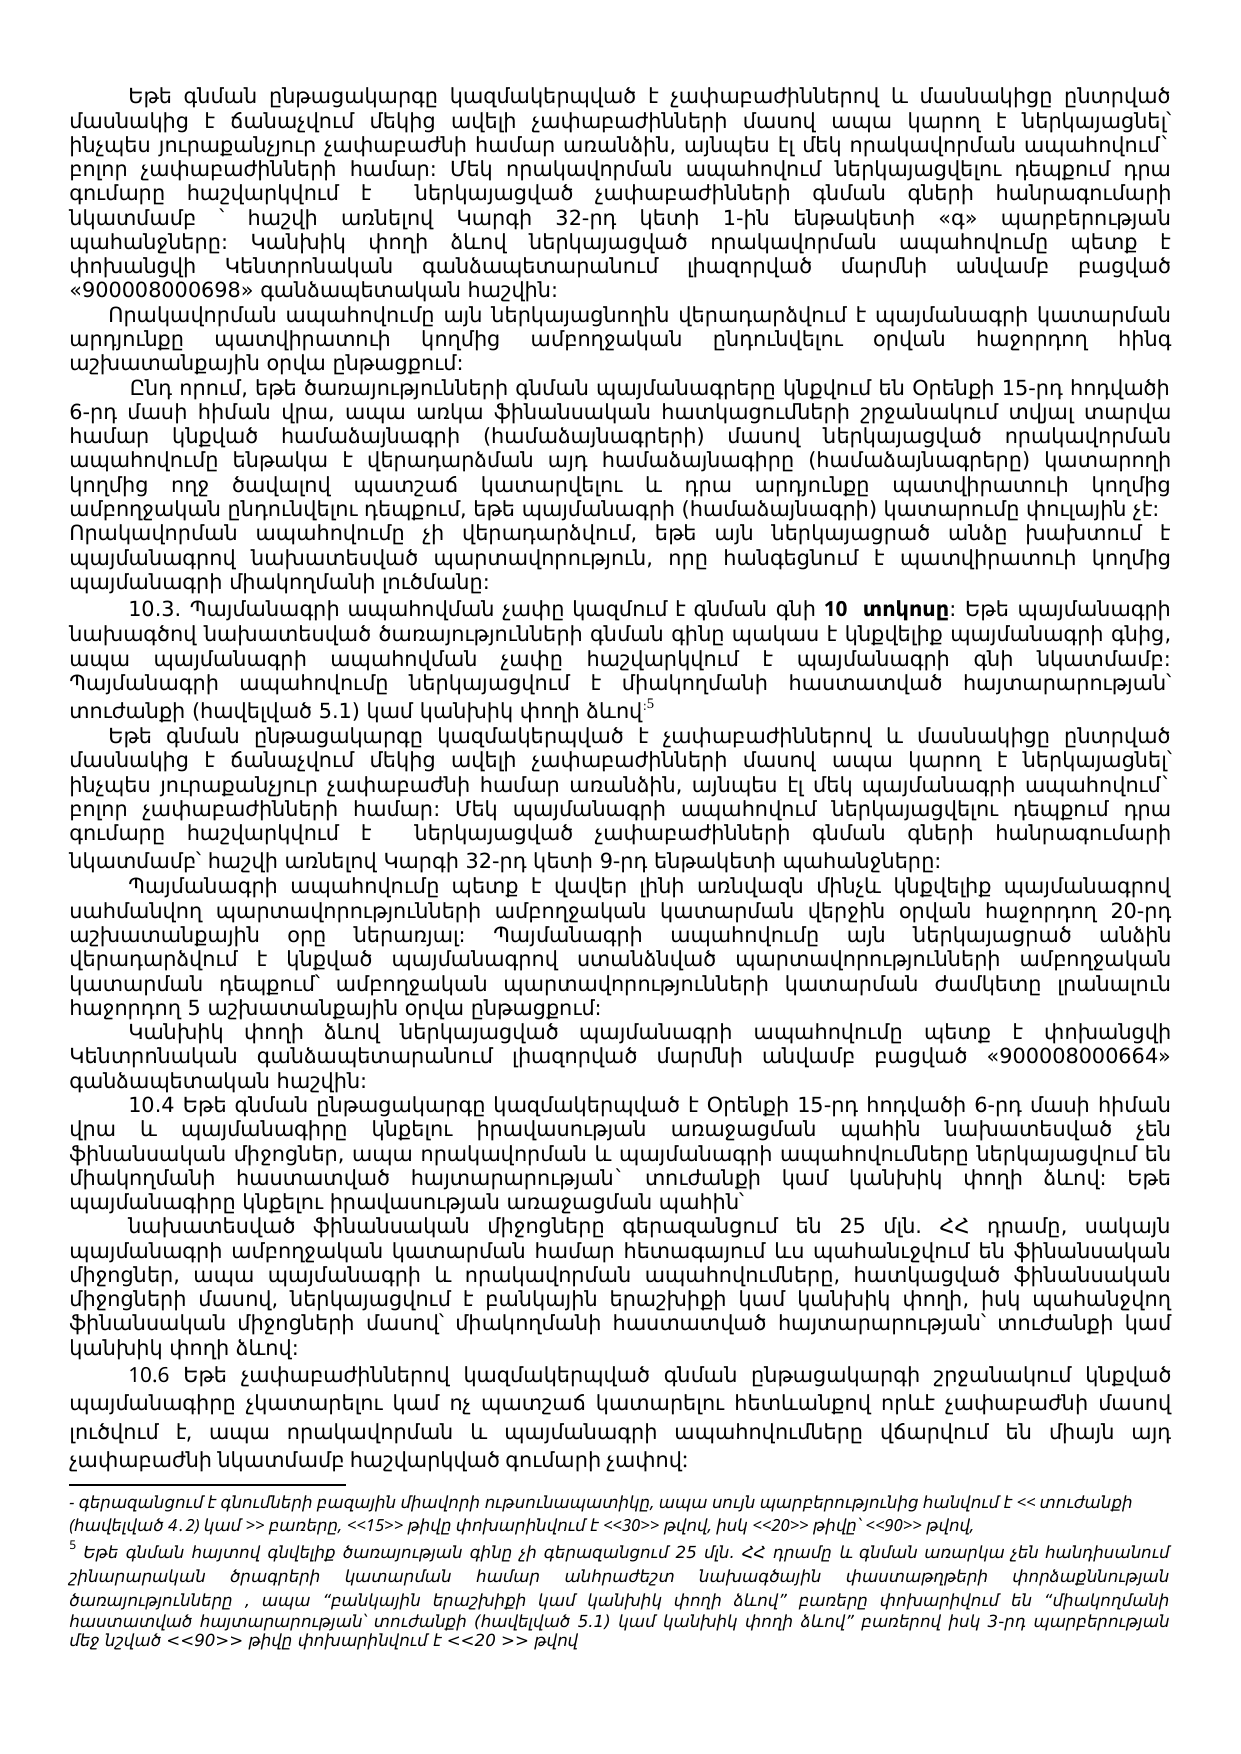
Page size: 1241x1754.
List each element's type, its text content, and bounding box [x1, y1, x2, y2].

text Եթե գնման ընթացակարգը կազմակերպված է չափաբաժիններով և մասնակիցը ընտրված մասնակից է ճանաչվում մեկից ավելի չափաբաժինների մասով ապա կարող է ներկայացնել՝ ինչպես յուրաքանչյուր չափաբաժնի համար առանձին, այնպես էլ մեկ պայմանագրի ապահովում` բոլոր չափաբաժինների համար: Մեկ պայմանագրի ապահովում ներկայացվելու դեպքում դրա գումարը հաշվարկվում է ներկայացված չափաբաժինների գնման գների հանրագումարի նկատմամբ՝ հաշվի առնելով Կարգի 32-րդ կետի 9-րդ ենթակետի պահանջները: [69, 724, 1172, 874]
text Ընդ որում, եթե ծառայությունների գնման պայմանագրերը կնքվում են Օրենքի 15-րդ հոդվածի 6-րդ մասի հիման վրա, ապա առկա ֆինանսական հատկացումների շրջանակում տվյալ տարվա համար կնքված համաձայնագրի (համաձայնագրերի) մասով ներկայացված որակավորման ապահովումը ենթակա է վերադարձման այդ համաձայնագիրը (համաձայնագրերը) կատարողի կողմից ողջ ծավալով պատշաճ կատարվելու և դրա արդյունքը պատվիրատուի կողմից ամբողջական ընդունվելու դեպքում, եթե պայմանագրի (համաձայնագրի) կատարումը փուլային չէ: [69, 376, 1172, 521]
text Որակավորման ապահովումը չի վերադարձվում, եթե այն ներկայացրած անձը խախտում է պայմանագրով նախատեսված պարտավորություն, որը հանգեցնում է պատվիրատուի կողմից պայմանագրի միակողմանի լուծմանը: [69, 521, 1172, 594]
text Կանխիկ փողի ձևով ներկայացված պայմանագրի ապահովումը պետք է փոխանցվի Կենտրոնական գանձապետարանում լիազորված մարմնի անվամբ բացված «900008000664» գանձապետական հաշվին: [69, 1020, 1172, 1093]
text Պայմանագրի ապահովումը պետք է վավեր լինի առնվազն մինչև կնքվելիք պայմանագրով սահմանվող պարտավորությունների ամբողջական կատարման վերջին օրվան հաջորդող 20-րդ աշխատանքային օրը ներառյալ: Պայմանագրի ապահովումը այն ներկայացրած անձին վերադարձվում է կնքված պայմանագրով ստանձնված պարտավորությունների ամբողջական կատարման դեպքում՝ ամբողջական պարտավորությունների կատարման ժամկետը լրանալուն հաջորդող 5 աշխատանքային օրվա ընթացքում: [69, 874, 1172, 1020]
text նախատեսված ֆինանսական միջոցները գերազանցում են 25 մլն. ՀՀ դրամը, սակայն պայմանագրի ամբողջական կատարման համար հետագայում ևս պահանւջվում են ֆինանսական միջոցներ, ապա պայմանագրի և որակավորման ապահովումները, հատկացված ֆինանսական միջոցների մասով, ներկայացվում է բանկային երաշխիքի կամ կանխիկ փողի, իսկ պահանջվող ֆինանսական միջոցների մասով՝ միակողմանի հաստատված հայտարարության՝ տուժանքի կամ կանխիկ փողի ձևով: [69, 1214, 1172, 1360]
text Եթե գնման ընթացակարգը կազմակերպված է չափաբաժիններով և մասնակիցը ընտրված մասնակից է ճանաչվում մեկից ավելի չափաբաժինների մասով ապա կարող է ներկայացնել՝ ինչպես յուրաքանչյուր չափաբաժնի համար առանձին, այնպես էլ մեկ որակավորման ապահովում` բոլոր չափաբաժինների համար: Մեկ որակավորման ապահովում ներկայացվելու դեպքում դրա գումարը հաշվարկվում է ներկայացված չափաբաժինների գնման գների հանրագումարի նկատմամբ ՝ հաշվի առնելով Կարգի 32-րդ կետի 1-ին ենթակետի «գ» պարբերության պահանջները: Կանխիկ փողի ձևով ներկայացված որակավորման ապահովումը պետք է փոխանցվի Կենտրոնական գանձապետարանում լիազորված մարմնի անվամբ բացված «900008000698» գանձապետական հաշվին: [69, 84, 1172, 303]
text Որակավորման ապահովումը այն ներկայացնողին վերադարձվում է պայմանագրի կատարման արդյունքը պատվիրատուի կողմից ամբողջական ընդունվելու օրվան հաջորդող հինգ աշխատանքային օրվա ընթացքում: [69, 303, 1172, 376]
text 10.3. Պայմանագրի ապահովման չափը կազմում է գնման գնի 10 տոկոսը: Եթե պայմանագրի նախագծով նախատեսված ծառայությունների գնման գինը պակաս է կնքվելիք պայմանագրի գնից, ապա պայմանագրի ապահովման չափը հաշվարկվում է պայմանագրի գնի նկատմամբ: Պայմանագրի ապահովումը ներկայացվում է միակողմանի հաստատված հայտարարության՝ տուժանքի (հավելված 5.1) կամ կանխիկ փողի ձևով: [69, 594, 1172, 724]
text 10.4 Եթե գնման ընթացակարգը կազմակերպված է Օրենքի 15-րդ հոդվածի 6-րդ մասի հիման վրա և պայմանագիրը կնքելու իրավասության առաջացման պահին նախատեսված չեն ֆինանսական միջոցներ, ապա որակավորման և պայմանագրի ապահովումները ներկայացվում են միակողմանի հաստատված հայտարարության` տուժանքի կամ կանխիկ փողի ձևով: Եթե պայմանագիրը կնքելու իրավասության առաջացման պահին՝ [69, 1093, 1172, 1214]
text 10.6 Եթե չափաբաժիններով կազմակերպված գնման ընթացակարգի շրջանակում կնքված պայմանագիրը չկատարելու կամ ոչ պատշաճ կատարելու հետևանքով որևէ չափաբաժնի մասով լուծվում է, ապա որակավորման և պայմանագրի ապահովումները վճարվում են միայն այդ չափաբաժնի նկատմամբ հաշվարկված գումարի չափով: [69, 1360, 1172, 1474]
